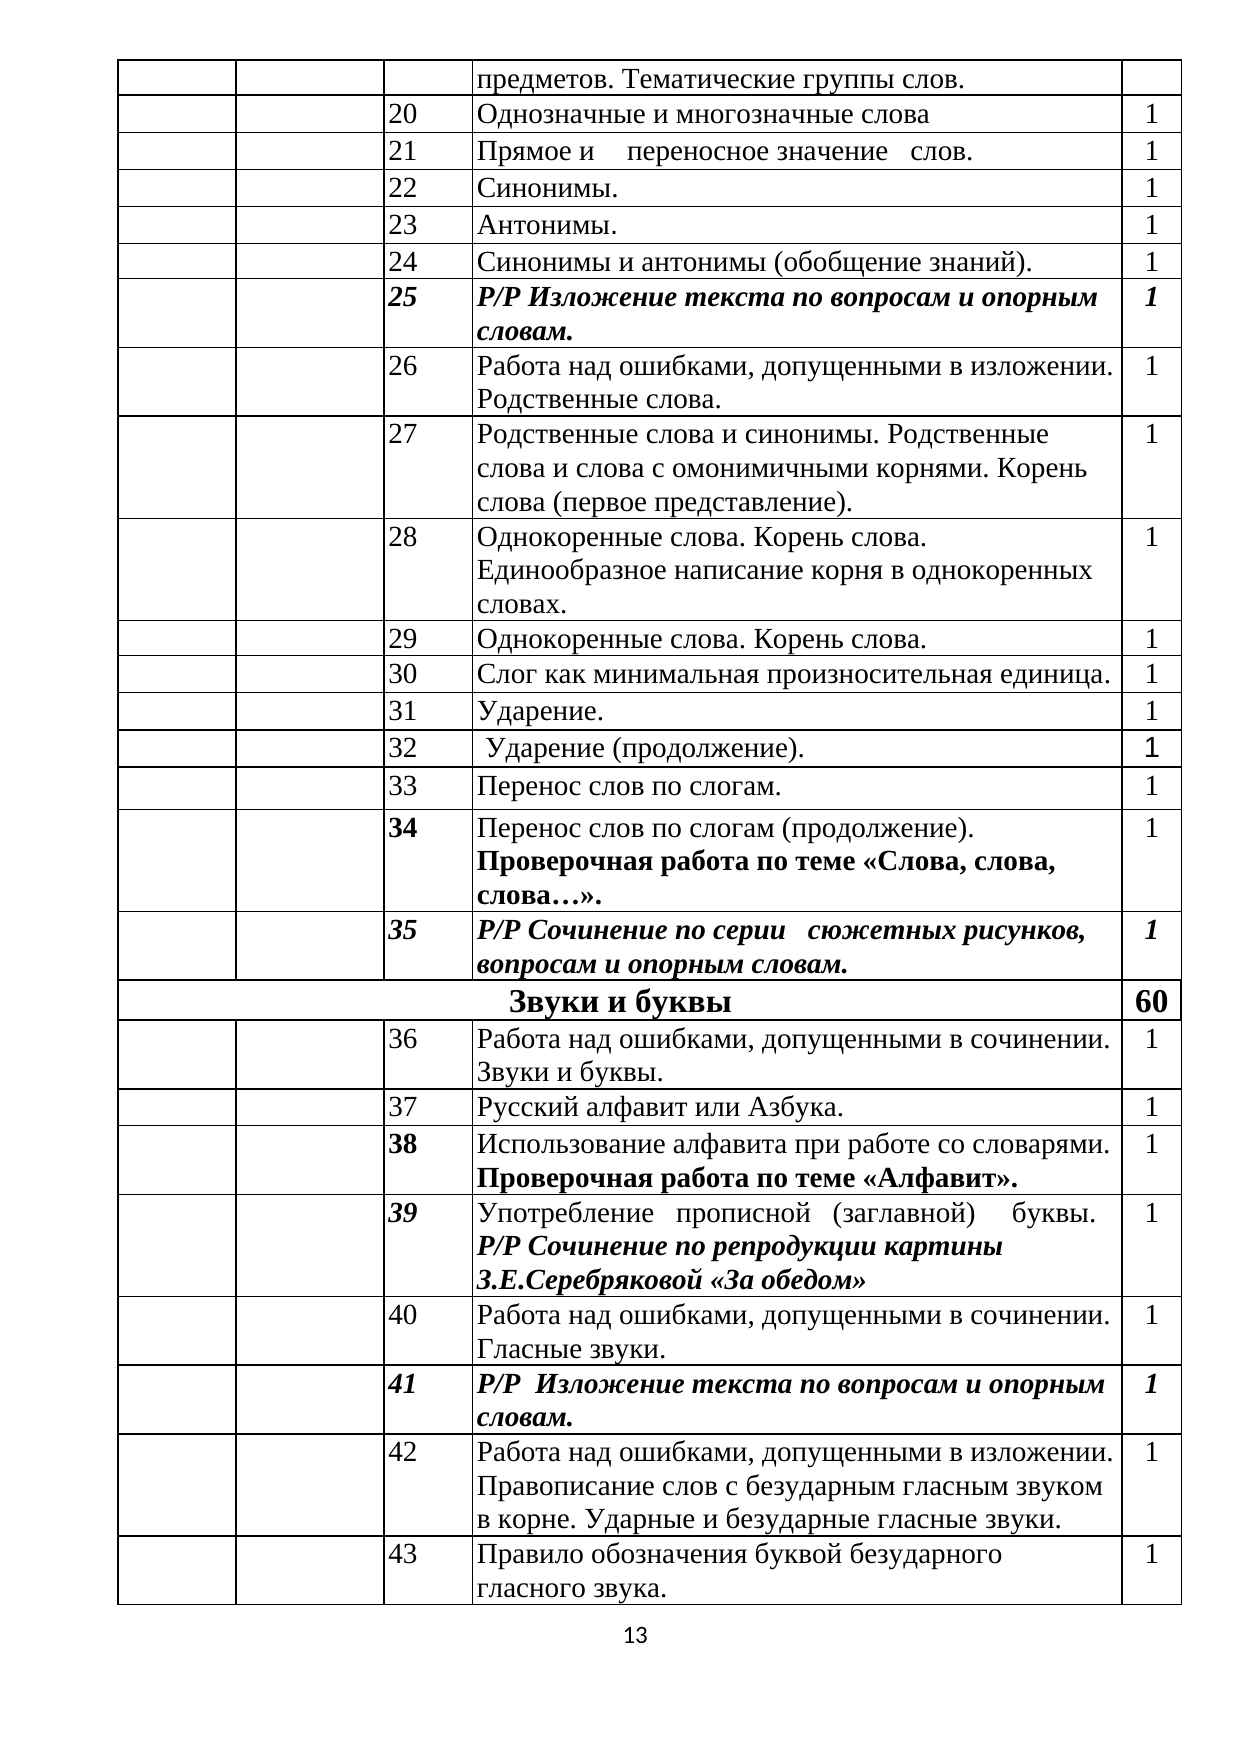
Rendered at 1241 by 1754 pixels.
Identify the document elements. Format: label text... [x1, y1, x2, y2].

table_cell 1 [1123, 1021, 1181, 1088]
table_cell [119, 810, 235, 911]
table_cell Слог как минимальная произносительная единица. [473, 656, 1121, 692]
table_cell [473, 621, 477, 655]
table_cell [237, 417, 383, 517]
table_cell Прямое и переносное значение слов. [473, 133, 1121, 168]
table_cell [119, 519, 235, 620]
table_cell [237, 1195, 383, 1296]
table_cell 1 [1123, 693, 1181, 729]
table_cell [237, 810, 383, 911]
table_cell [119, 656, 235, 692]
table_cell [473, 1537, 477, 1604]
table_cell [119, 348, 235, 415]
table_cell 39 [385, 1195, 472, 1296]
table_cell 1 [1123, 519, 1181, 620]
table_cell [237, 1537, 383, 1604]
table_cell 1 [1123, 1537, 1181, 1604]
table_cell [237, 1435, 383, 1535]
table_cell [119, 1090, 235, 1125]
table_cell [119, 693, 235, 729]
table_cell 1 [1123, 1195, 1181, 1296]
table_cell 37 [385, 1090, 472, 1125]
table_cell [237, 96, 383, 131]
table_cell 31 [385, 693, 472, 729]
table_cell 32 [385, 731, 472, 766]
table_cell [237, 519, 383, 620]
table_cell Р/Р Изложение текста по вопросам и опорным словам. [473, 279, 1121, 346]
table_cell [119, 1126, 235, 1193]
table_cell [119, 133, 235, 168]
table_cell [237, 1366, 383, 1433]
table_cell 1 [1123, 279, 1181, 346]
table_cell [119, 912, 235, 979]
table_cell 1 [1123, 1435, 1181, 1535]
table_cell 1 [1123, 61, 1181, 94]
table_cell [237, 61, 383, 94]
table_cell [119, 731, 235, 766]
table_cell Р/Р Изложение текста по вопросам и опорным словам. [473, 1366, 1121, 1433]
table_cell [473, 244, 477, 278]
table_cell Использование алфавита при работе со словарями. Проверочная работа по теме «Алфавит». [473, 1126, 1121, 1193]
table_cell 23 [385, 207, 472, 243]
table_cell 1 [1123, 1090, 1181, 1125]
table_cell [119, 170, 235, 206]
table_cell 1 [1123, 1126, 1181, 1193]
table_cell 43 [385, 1537, 472, 1604]
table_cell 1 [1123, 912, 1181, 979]
table_cell 1 [1123, 1297, 1181, 1364]
table_cell 22 [385, 170, 472, 206]
table_cell 26 [385, 348, 472, 415]
table_cell [119, 1366, 235, 1433]
table_cell 19 [385, 61, 472, 94]
table_cell 40 [385, 1297, 472, 1364]
table_cell 1 [1123, 417, 1181, 517]
table_cell 35 [385, 912, 472, 979]
table_cell 34 [385, 810, 472, 911]
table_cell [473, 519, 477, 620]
table_cell [237, 1126, 383, 1193]
table_cell [237, 768, 383, 808]
table_cell [119, 279, 235, 346]
table_cell [237, 348, 383, 415]
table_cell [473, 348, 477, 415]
table_cell 33 [385, 768, 472, 808]
table_cell 25 [385, 279, 472, 346]
table_cell [237, 912, 383, 979]
table_cell Употребление прописной (заглавной) буквы. Р/Р Сочинение по репродукции картины З.Е.Серебряковой «За обедом» [473, 1195, 1121, 1296]
table_cell 38 [385, 1126, 472, 1193]
table_cell 1 [1123, 207, 1181, 243]
table_cell [119, 1195, 235, 1296]
table_cell [119, 1021, 235, 1088]
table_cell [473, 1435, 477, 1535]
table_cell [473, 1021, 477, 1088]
table_cell 1 [1123, 1366, 1181, 1433]
table_cell [237, 1297, 383, 1364]
table_cell [237, 731, 383, 766]
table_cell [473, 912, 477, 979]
table_cell 1 [1123, 96, 1181, 131]
table_cell 1 [1123, 731, 1181, 766]
table_cell Однозначные и многозначные слова [473, 96, 1121, 131]
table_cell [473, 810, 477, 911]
table_cell [119, 1297, 235, 1364]
table_cell [119, 96, 235, 131]
table_cell Антонимы. [473, 207, 1121, 243]
table_cell [237, 133, 383, 168]
table_cell [119, 61, 235, 94]
table_cell [119, 1537, 235, 1604]
table_cell 21 [385, 133, 472, 168]
table_cell 1 [1123, 133, 1181, 168]
table_cell 1 [1123, 810, 1181, 911]
table_cell Ударение. [473, 693, 1121, 729]
table_cell 27 [385, 417, 472, 517]
table_cell Синонимы. [473, 170, 1121, 206]
table_cell [237, 1090, 383, 1125]
table_cell [119, 768, 235, 808]
table_cell Русский алфавит или Азбука. [473, 1090, 1121, 1125]
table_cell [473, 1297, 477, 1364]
table_cell [119, 207, 235, 243]
table_cell 1 [1123, 348, 1181, 415]
table_cell [237, 207, 383, 243]
table_cell 28 [385, 519, 472, 620]
table_cell [237, 656, 383, 692]
table_cell [119, 1435, 235, 1535]
table_cell 41 [385, 1366, 472, 1433]
table_cell 1 [1123, 768, 1181, 808]
table_cell 36 [385, 1021, 472, 1088]
table_cell [237, 693, 383, 729]
table_cell [119, 417, 235, 517]
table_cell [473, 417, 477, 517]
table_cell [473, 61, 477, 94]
table_cell 30 [385, 656, 472, 692]
table_cell 42 [385, 1435, 472, 1535]
table_cell 20 [385, 96, 472, 131]
table_cell 1 [1123, 170, 1181, 206]
table_cell 1 [1123, 656, 1181, 692]
table_cell [237, 1021, 383, 1088]
table_cell [237, 279, 383, 346]
table_cell Ударение (продолжение). [473, 731, 1121, 766]
table_cell Перенос слов по слогам. [473, 768, 1121, 808]
table_cell [237, 170, 383, 206]
